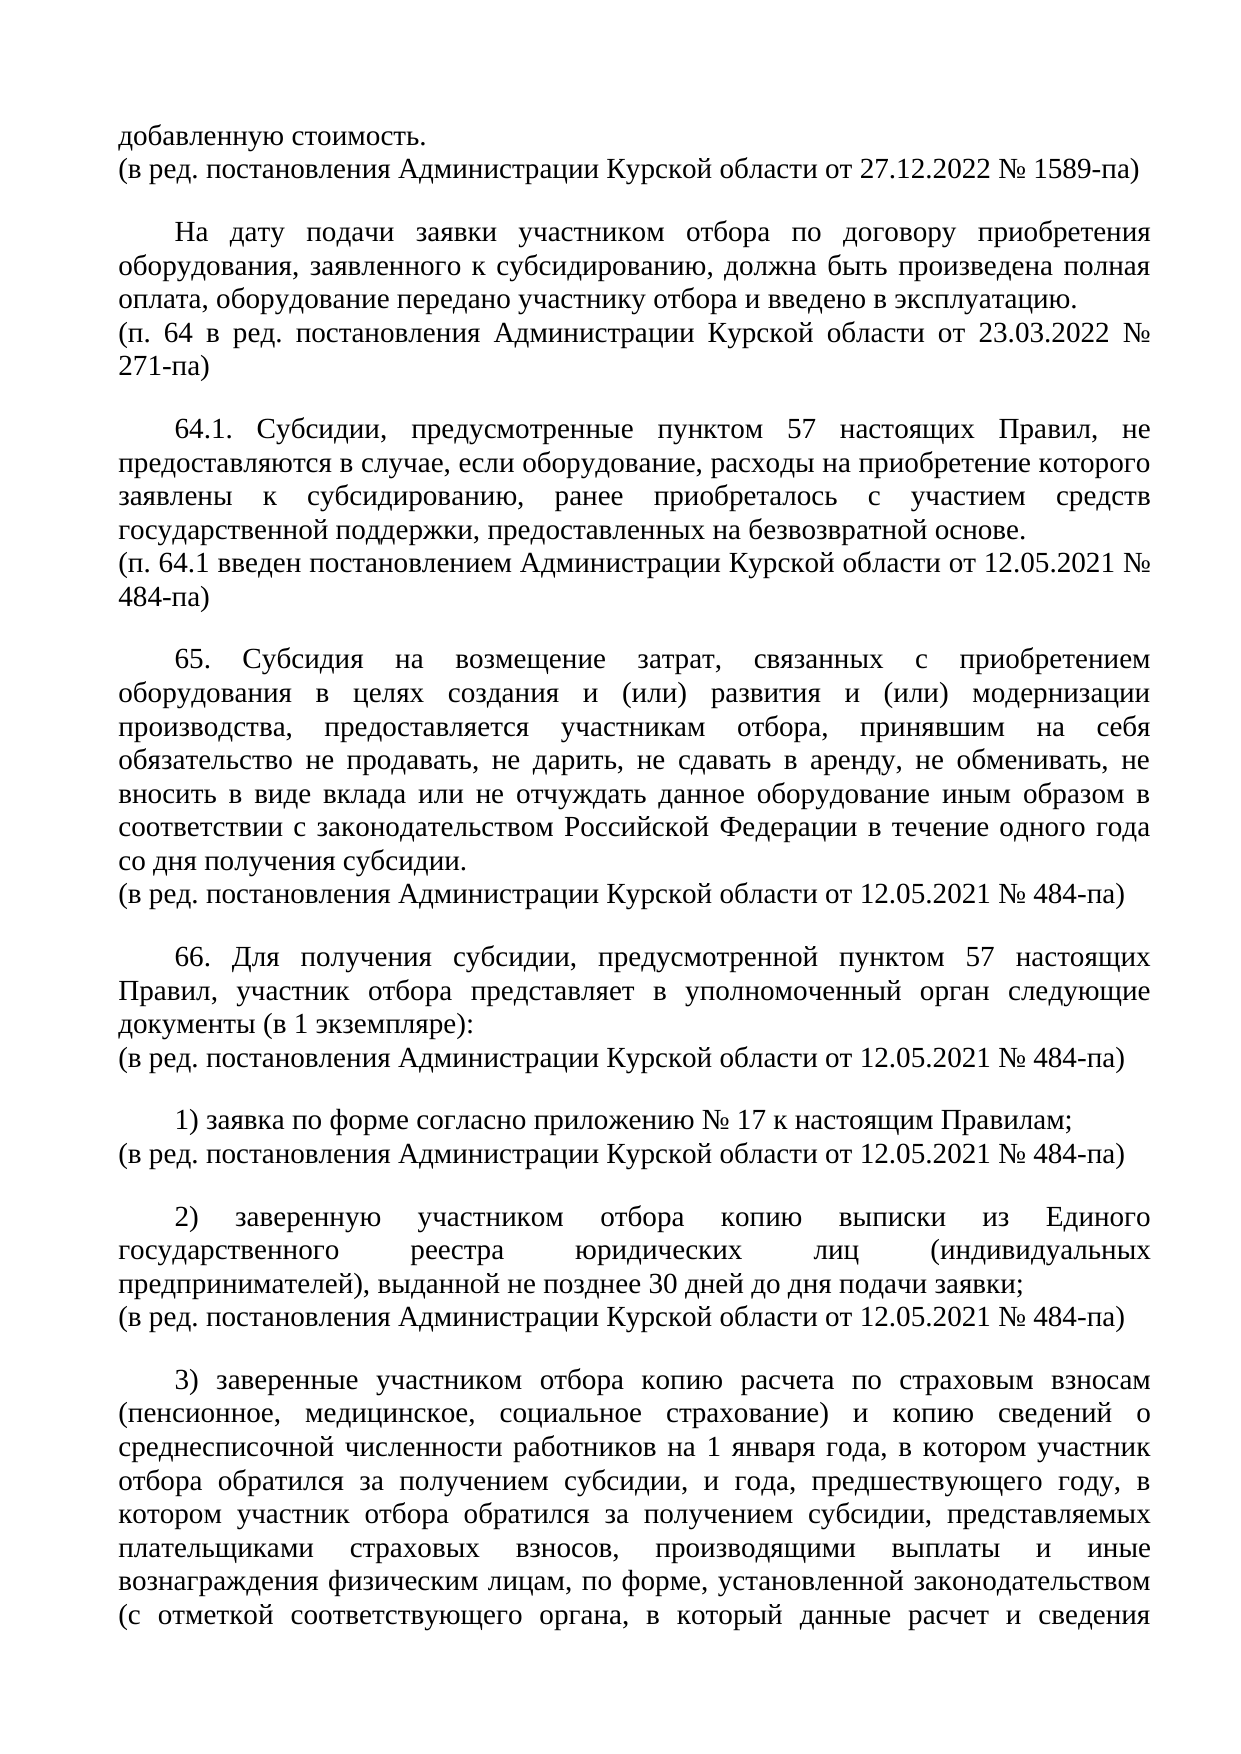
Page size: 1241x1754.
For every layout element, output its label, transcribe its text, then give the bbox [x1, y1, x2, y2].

text 1) заявка по форме согласно приложению № 17 к настоящим Правилам; [118, 1102, 1152, 1136]
text 2) заверенную участником отбора копию выписки из Единого государственного реестра юридических лиц (индивидуальных предпринимателей), выданной не позднее 30 дней до дня подачи заявки; [118, 1199, 1152, 1299]
text 65. Субсидия на возмещение затрат, связанных с приобретением оборудования в целях создания и (или) развития и (или) модернизации производства, предоставляется участникам отбора, принявшим на себя обязательство не продавать, не дарить, не сдавать в аренду, не обменивать, не вносить в виде вклада или не отчуждать данное оборудование иным образом в соответствии с законодательством Российской Федерации в течение одного года со дня получения субсидии. [118, 642, 1152, 876]
text (п. 64.1 введен постановлением Администрации Курской области от 12.05.2021 № 484-па) [118, 545, 1152, 612]
text (в ред. постановления Администрации Курской области от 12.05.2021 № 484-па) [118, 1299, 1152, 1333]
text (в ред. постановления Администрации Курской области от 12.05.2021 № 484-па) [118, 1040, 1152, 1073]
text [118, 118, 1152, 152]
text (п. 64 в ред. постановления Администрации Курской области от 23.03.2022 № 271-па) [118, 315, 1152, 382]
text (в ред. постановления Администрации Курской области от 12.05.2021 № 484-па) [118, 1136, 1152, 1169]
text На дату подачи заявки участником отбора по договору приобретения оборудования, заявленного к субсидированию, должна быть произведена полная оплата, оборудование передано участнику отбора и введено в эксплуатацию. [118, 214, 1152, 315]
text 64.1. Субсидии, предусмотренные пунктом 57 настоящих Правил, не предоставляются в случае, если оборудование, расходы на приобретение которого заявлены к субсидированию, ранее приобреталось с участием средств государственной поддержки, предоставленных на безвозвратной основе. [118, 411, 1152, 545]
text (в ред. постановления Администрации Курской области от 27.12.2022 № 1589-па) [118, 152, 1152, 185]
text 66. Для получения субсидии, предусмотренной пунктом 57 настоящих Правил, участник отбора представляет в уполномоченный орган следующие документы (в 1 экземпляре): [118, 939, 1152, 1040]
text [118, 1362, 1152, 1630]
text (в ред. постановления Администрации Курской области от 12.05.2021 № 484-па) [118, 876, 1152, 910]
